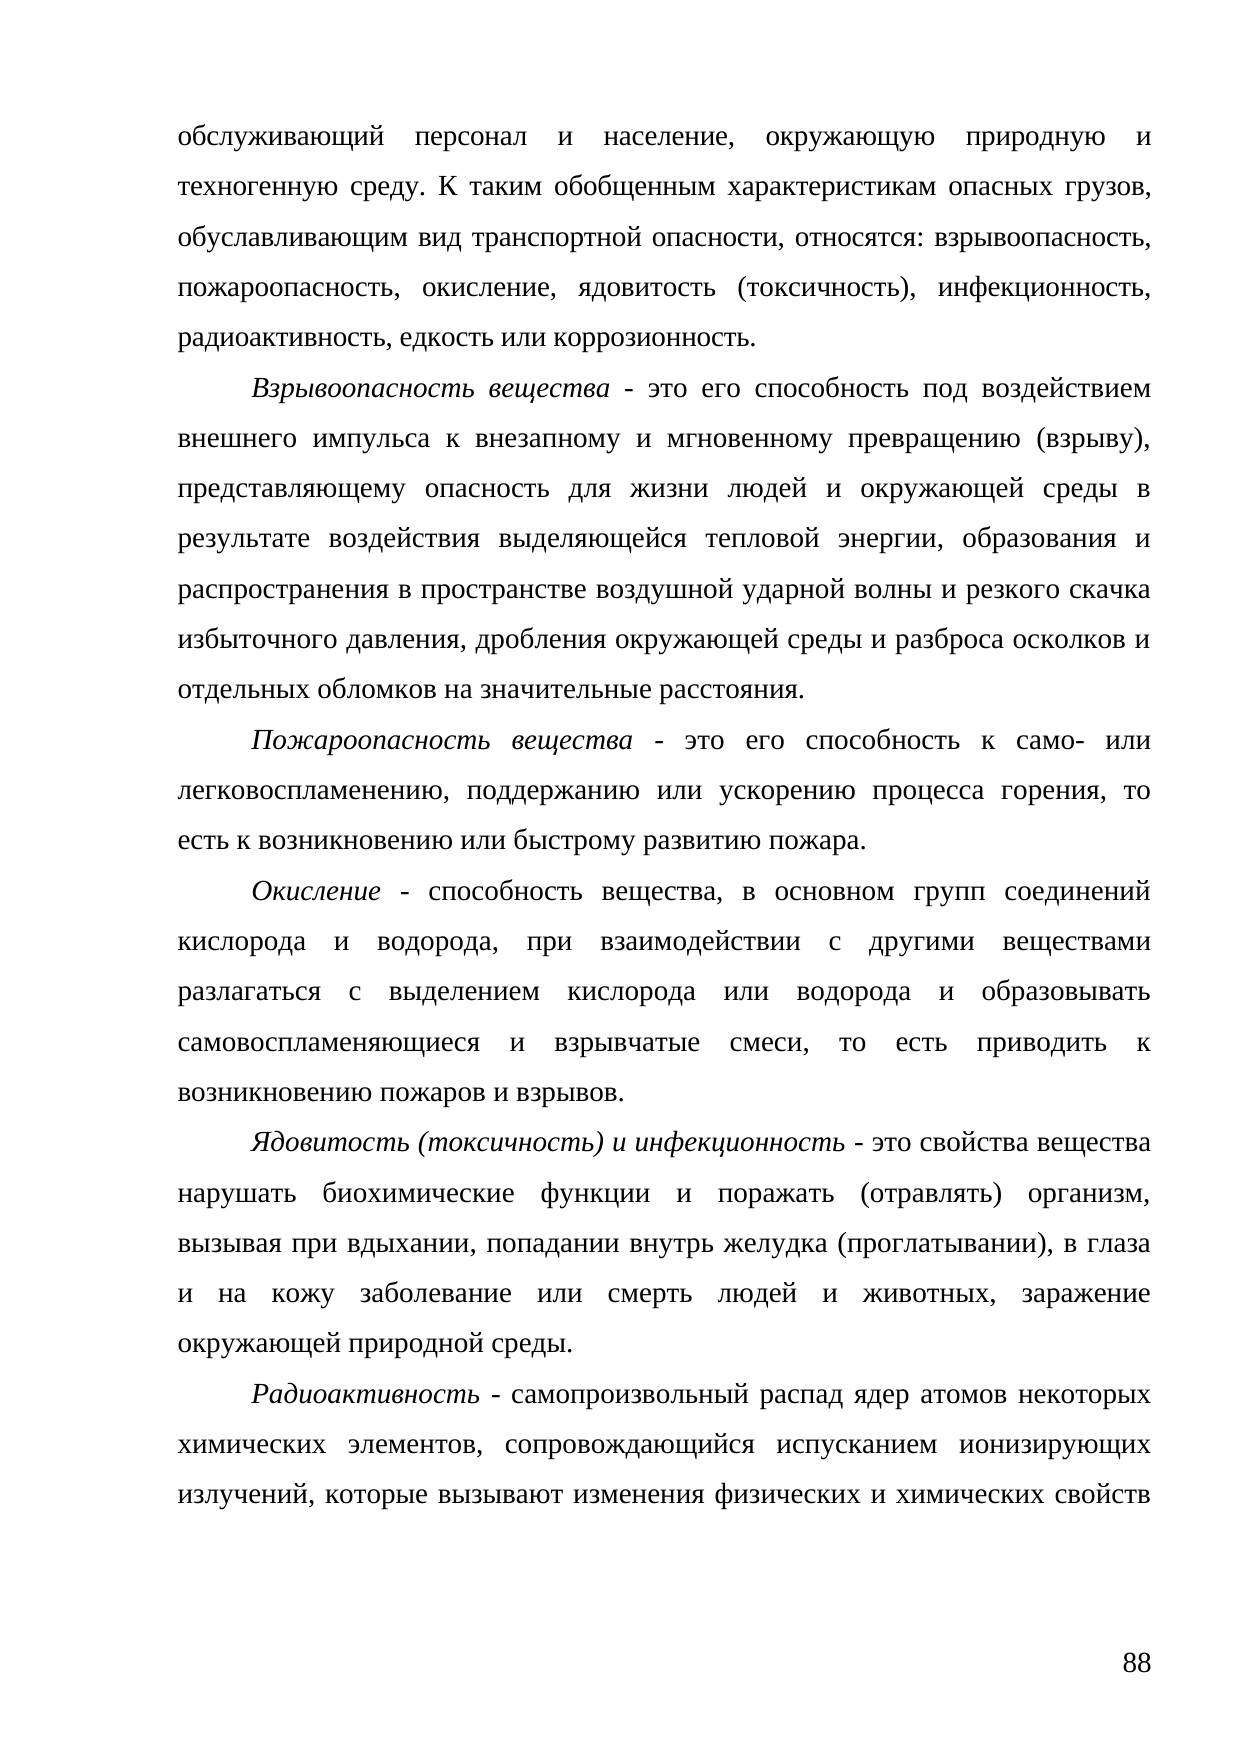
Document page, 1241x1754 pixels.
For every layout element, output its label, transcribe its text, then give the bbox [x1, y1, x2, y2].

text Пожароопасность вещества - это его способность к само- или легковоспламенению, поддержанию или ускорению процесса горения, то есть к возникновению или быстрому развитию пожара. [177, 722, 1152, 856]
text Окисление - способность вещества, в основном групп соединений кислорода и водорода, при взаимодействии с другими веществами разлагаться с выделением кислорода или водорода и образовывать самовоспламеняющиеся и взрывчатые смеси, то есть приводить к возникновению пожаров и взрывов. [177, 873, 1152, 1108]
text Взрывоопасность вещества - это его способность под воздействием внешнего импульса к внезапному и мгновенному превращению (взрыву), представляющему опасность для жизни людей и окружающей среды в результате воздействия выделяющейся тепловой энергии, образования и распространения в пространстве воздушной ударной волны и резкого скачка избыточного давления, дробления окружающей среды и разброса осколков и отдельных обломков на значительные расстояния. [177, 370, 1152, 705]
text Ядовитость (токсичность) и инфекционность - это свойства вещества нарушать биохимические функции и поражать (отравлять) организм, вызывая при вдыхании, попадании внутрь желудка (проглатывании), в глаза и на кожу заболевание или смерть людей и животных, заражение окружающей природной среды. [177, 1124, 1152, 1359]
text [177, 1376, 1152, 1510]
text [177, 118, 1152, 353]
